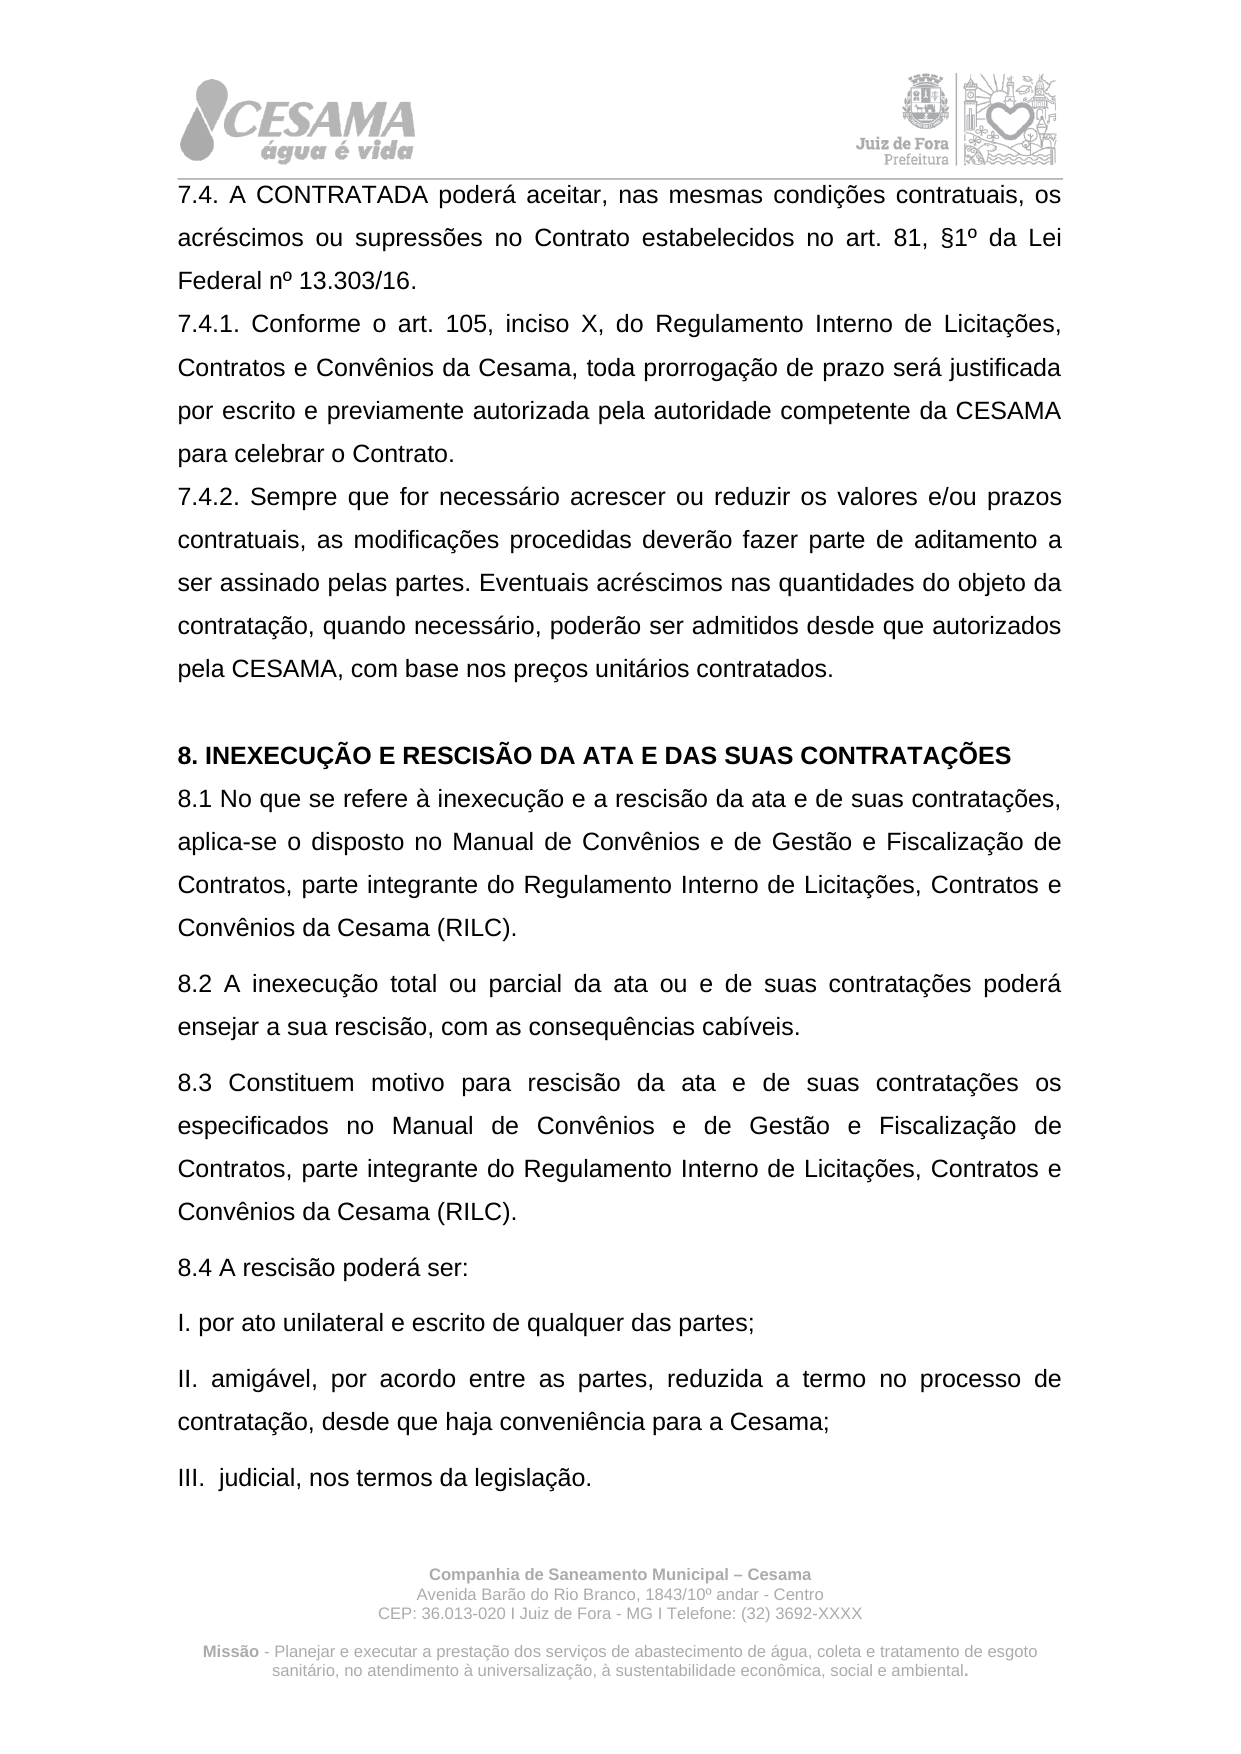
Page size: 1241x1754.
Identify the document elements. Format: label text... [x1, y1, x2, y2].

text 8.4 A rescisão poderá ser: [177, 1252, 1063, 1281]
text 7.4. A CONTRATADA poderá aceitar, nas mesmas condições contratuais, os acréscimos ou supressões no Contrato estabelecidos no art. 81, §1º da Lei Federal nº 13.303/16. [177, 180, 1063, 295]
text 8.3 Constituem motivo para rescisão da ata e de suas contratações os especificados no Manual de Convênios e de Gestão e Fiscalização de Contratos, parte integrante do Regulamento Interno de Licitações, Contratos e Convênios da Cesama (RILC). [177, 1067, 1063, 1226]
text III. judicial, nos termos da legislação. [177, 1462, 1063, 1491]
picture [177, 73, 1064, 180]
text 8.1 No que se refere à inexecução e a rescisão da ata e de suas contratações, aplica-se o disposto no Manual de Convênios e de Gestão e Fiscalização de Contratos, parte integrante do Regulamento Interno de Licitações, Contratos e Convênios da Cesama (RILC). [177, 784, 1063, 942]
text II. amigável, por acordo entre as partes, reduzida a termo no processo de contratação, desde que haja conveniência para a Cesama; [177, 1364, 1063, 1436]
text 8. INEXECUÇÃO E RESCISÃO DA ATA E DAS SUAS CONTRATAÇÕES [177, 741, 1063, 769]
text I. por ato unilateral e escrito de qualquer das partes; [177, 1308, 1063, 1337]
text 7.4.2. Sempre que for necessário acrescer ou reduzir os valores e/ou prazos contratuais, as modificações procedidas deverão fazer parte de aditamento a ser assinado pelas partes. Eventuais acréscimos nas quantidades do objeto da contratação, quando necessário, poderão ser admitidos desde que autorizados pela CESAMA, com base nos preços unitários contratados. [177, 482, 1063, 683]
text 8.2 A inexecução total ou parcial da ata ou e de suas contratações poderá ensejar a sua rescisão, com as consequências cabíveis. [177, 969, 1063, 1041]
text 7.4.1. Conforme o art. 105, inciso X, do Regulamento Interno de Licitações, Contratos e Convênios da Cesama, toda prorrogação de prazo será justificada por escrito e previamente autorizada pela autoridade competente da CESAMA para celebrar o Contrato. [177, 309, 1063, 467]
